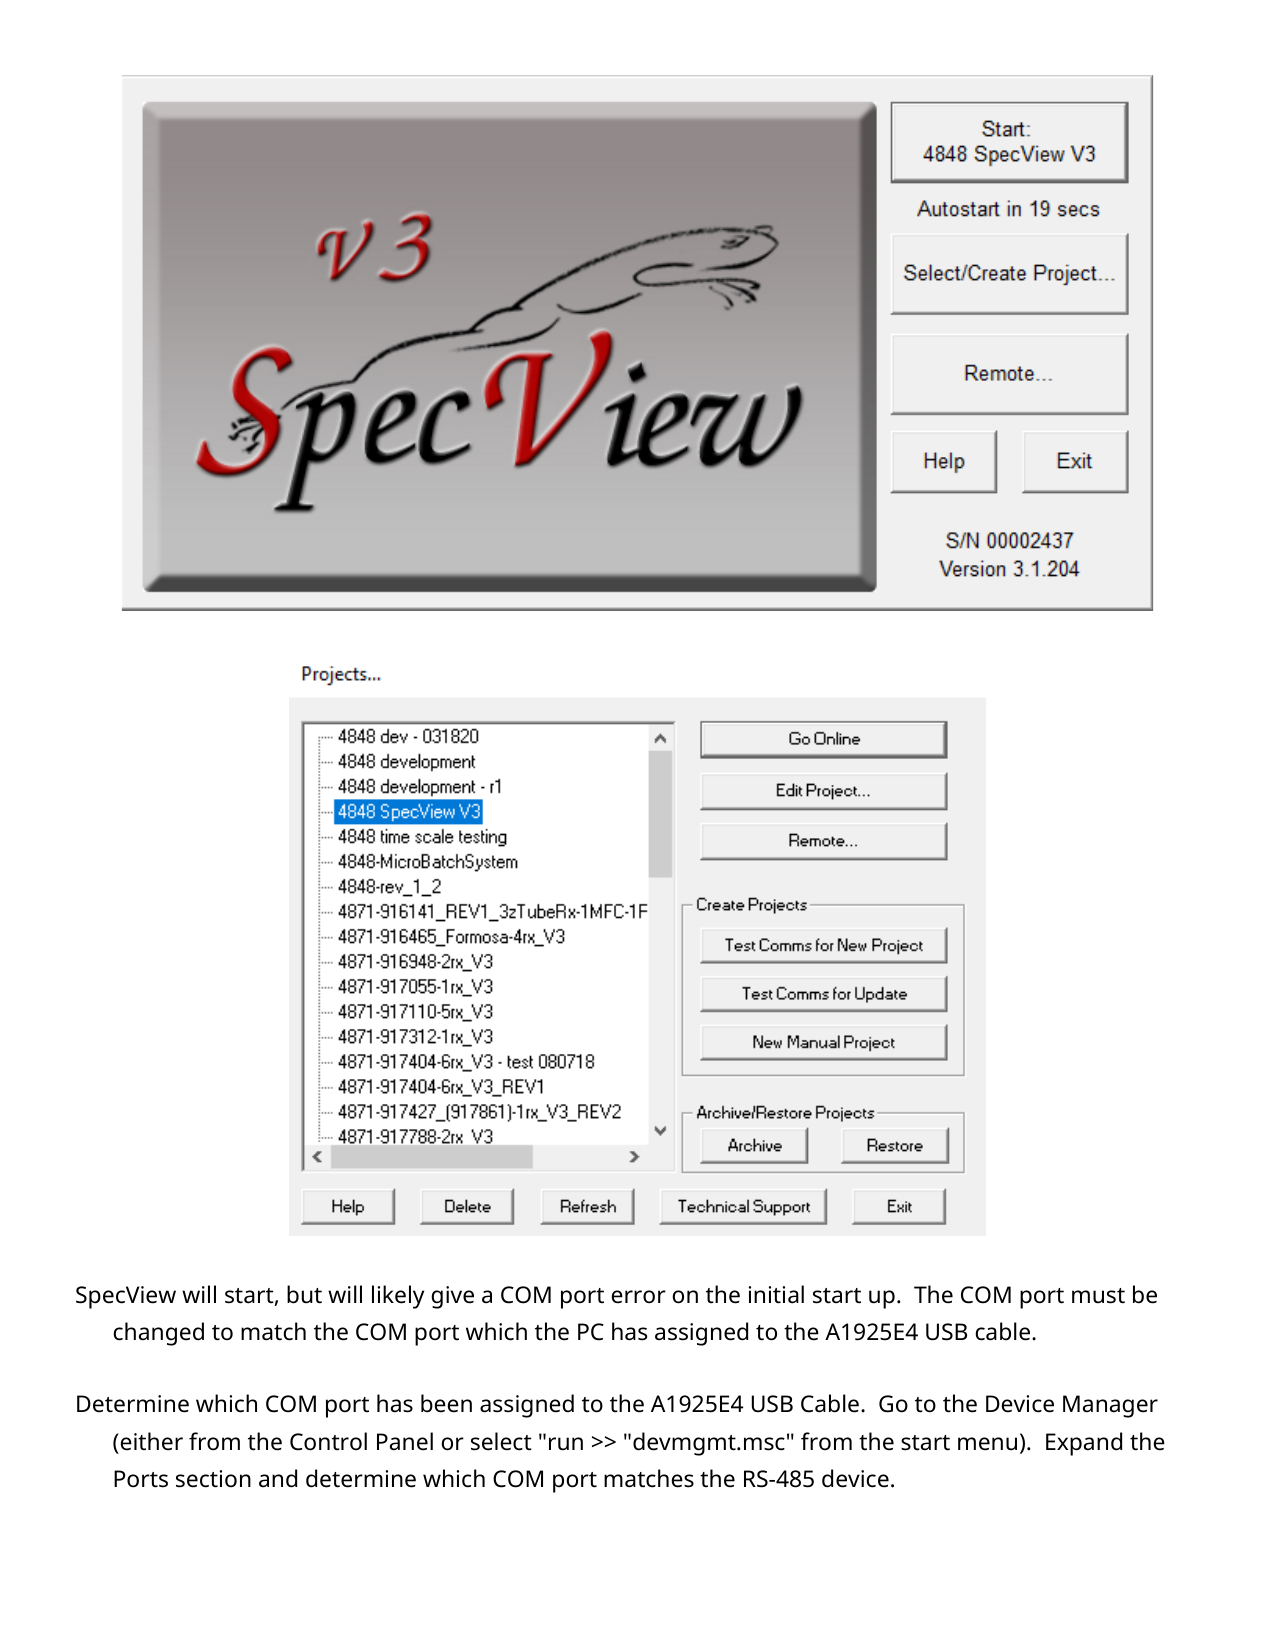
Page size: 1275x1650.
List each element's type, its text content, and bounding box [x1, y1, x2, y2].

picture [289, 651, 987, 1236]
list Determine which COM port has been assigned to the A1925E4 USB Cable. Go to the Device Manager (either from the Control Panel or select "run >> "devmgmt.msc" from the start menu). Expand the Ports section and determine which COM port matches the RS-485 device. [75, 1388, 1200, 1494]
picture [121, 75, 1154, 611]
list SpecView will start, but will likely give a COM port error on the initial start up. The COM port must be changed to match the COM port which the PC has assigned to the A1925E4 USB cable. [75, 1279, 1200, 1348]
